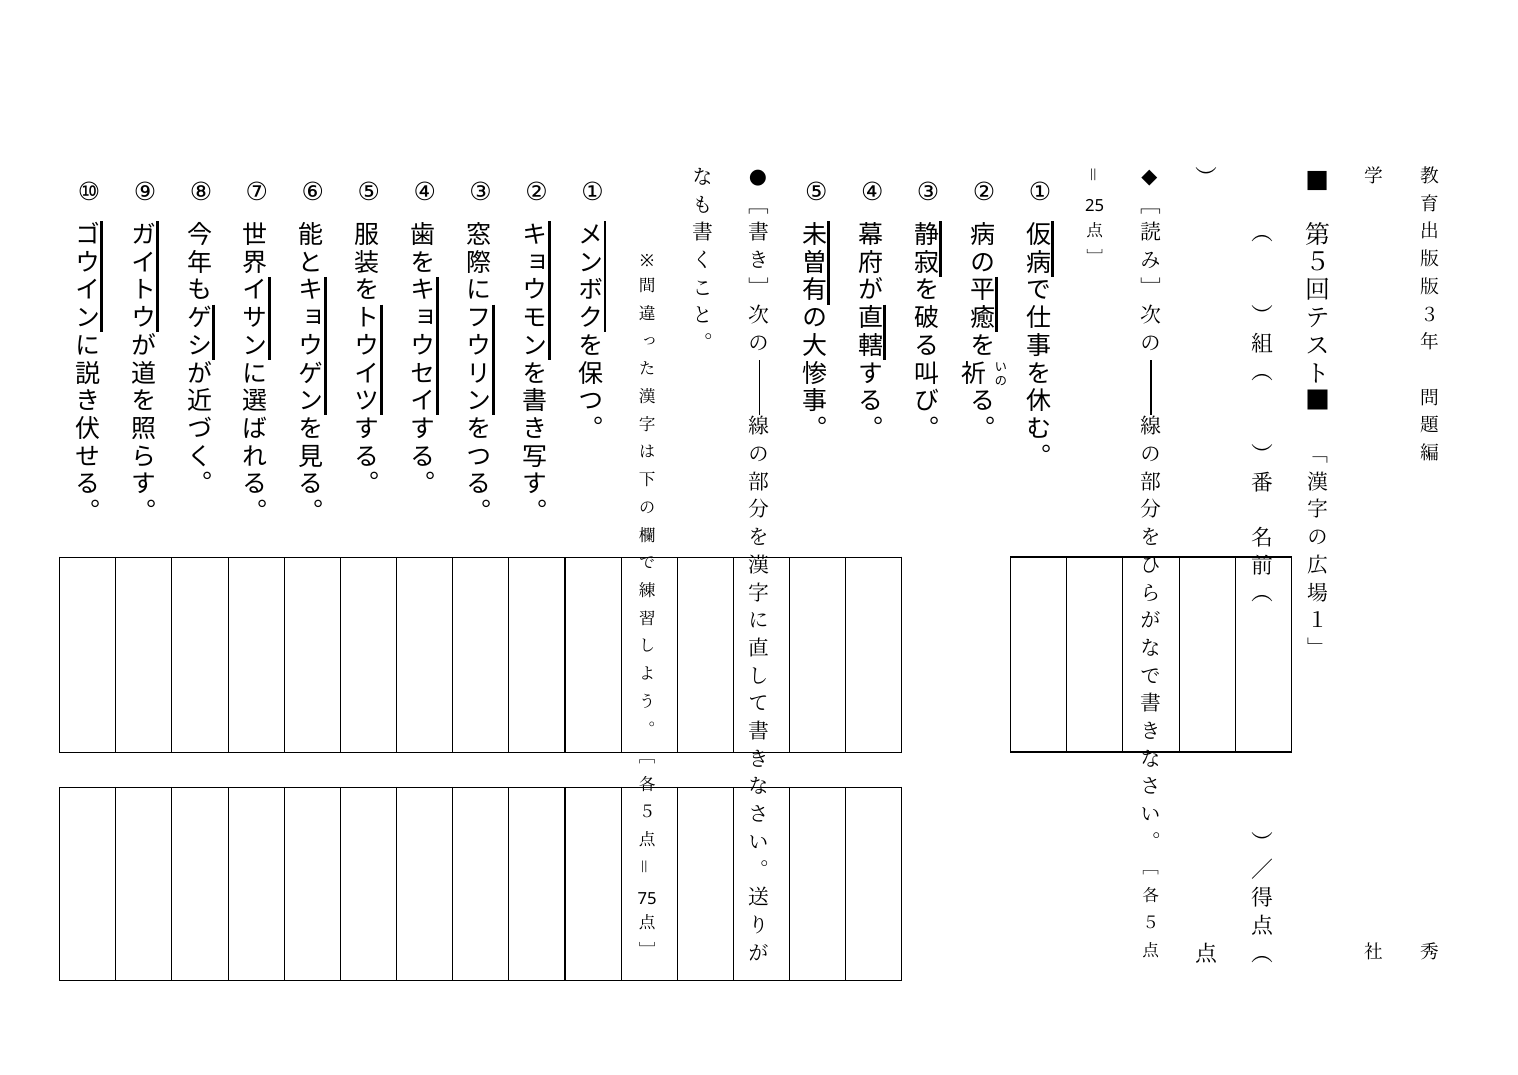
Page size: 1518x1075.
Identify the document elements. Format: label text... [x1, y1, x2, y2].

text ■第５回テスト■ 「漢字の広場１」 [1290, 166, 1346, 969]
text ④ 幕府が直轄する。 [843, 166, 899, 969]
text ⑥ 能とキョウゲンを見る。 [283, 166, 339, 969]
text ●［書き］次の 線の部分を漢字に直して書きなさい。送りがなも書くこと。 [675, 166, 787, 969]
text ① メンボクを保つ。 [563, 166, 619, 969]
text ⑤ 未曽有の大惨事。 [787, 166, 843, 969]
text （ ）組（ ）番 名前（ ）／得点（ ）点 [1178, 166, 1290, 969]
text ⑤ 服装をトウイツする。 [339, 166, 395, 969]
text ⑦ 世界イサンに選ばれる。 [227, 166, 283, 969]
text ③ 窓際にフウリンをつる。 [451, 166, 507, 969]
text ⑩ ゴウインに説き伏せる。 [59, 166, 116, 969]
text ③ 静寂を破る叫び。 [899, 166, 954, 969]
text ※間違った漢字は下の欄で練習しよう。［各５点＝75点］ [619, 166, 675, 969]
text ② キョウモンを書き写す。 [507, 166, 563, 969]
text ⑧ 今年もゲシが近づく。 [171, 166, 227, 969]
text ◆［読み］次の 線の部分をひらがなで書きなさい。［各５点＝25点］ [1066, 166, 1178, 969]
text ② 病の平癒をる。 [954, 166, 1011, 969]
text ④ 歯をキョウセイする。 [395, 166, 451, 969]
text ① 仮病で仕事を休む。 [1011, 166, 1066, 969]
text 教育出版版３年 問題編 秀学社 [1346, 166, 1458, 969]
text ⑨ ガイトウが道を照らす。 [116, 166, 171, 969]
